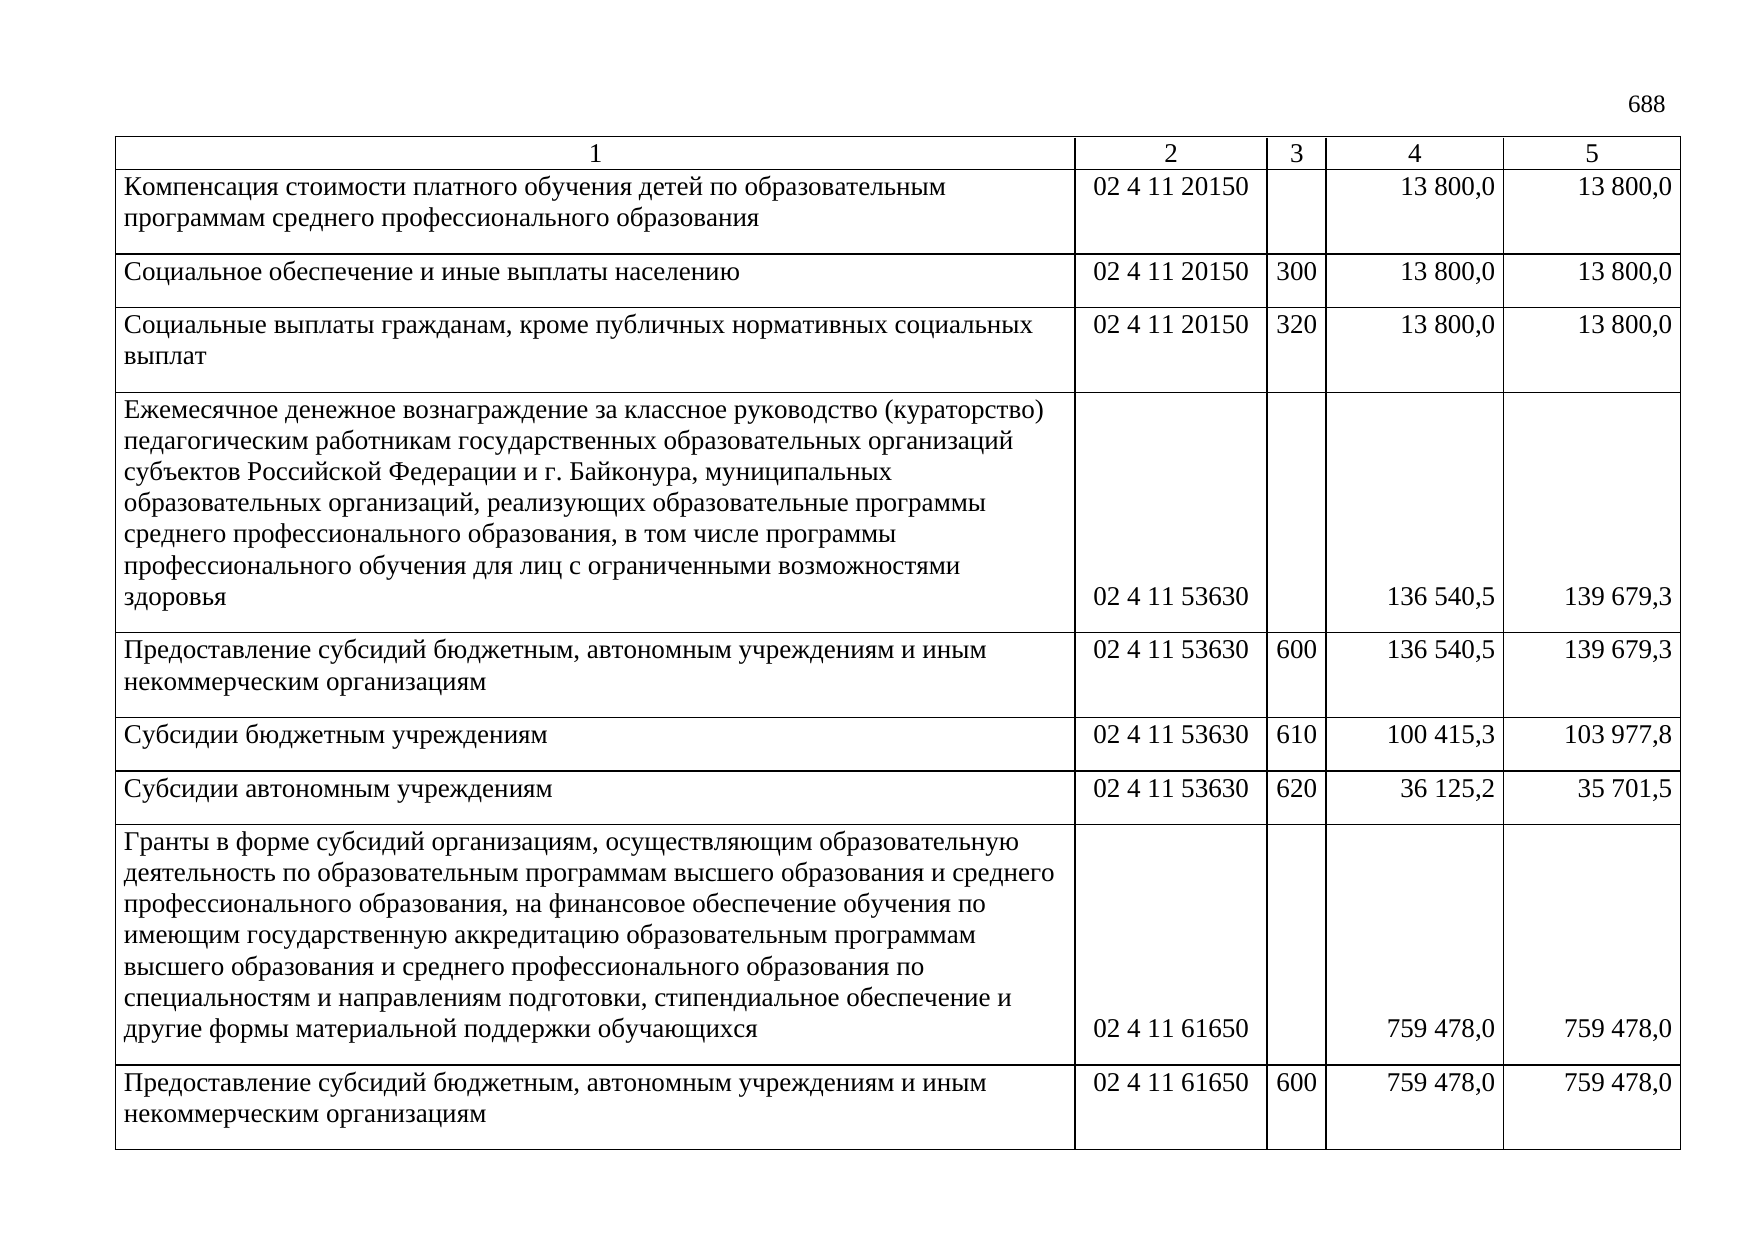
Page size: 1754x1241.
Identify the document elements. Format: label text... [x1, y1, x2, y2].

table_cell Субсидии автономным учреждениям [116, 772, 1074, 824]
table_cell 02 4 11 61650 [1076, 825, 1266, 1064]
table_cell 02 4 11 20150 [1076, 308, 1266, 391]
table_cell Предоставление субсидий бюджетным, автономным учреждениям и иным некоммерческим организациям [116, 1066, 1074, 1149]
table_header 3 [1268, 137, 1326, 168]
table_header 5 [1504, 137, 1680, 168]
table_cell Предоставление субсидий бюджетным, автономным учреждениям и иным некоммерческим организациям [116, 633, 1074, 717]
table_cell 759 478,0 [1327, 1066, 1503, 1149]
table_cell 13 800,0 [1504, 308, 1680, 391]
table_cell 35 701,5 [1504, 772, 1680, 824]
table_cell 136 540,5 [1327, 633, 1503, 717]
table_header 2 [1076, 137, 1267, 168]
table_cell 759 478,0 [1504, 825, 1680, 1064]
table_cell 02 4 11 53630 [1076, 718, 1266, 770]
table_cell Социальные выплаты гражданам, кроме публичных нормативных социальных выплат [116, 308, 1074, 391]
table_cell 13 800,0 [1504, 170, 1680, 253]
table_cell 02 4 11 20150 [1076, 255, 1266, 307]
table_header 4 [1327, 137, 1503, 168]
table_cell 600 [1268, 633, 1325, 717]
table_cell 136 540,5 [1327, 393, 1503, 632]
table_cell 759 478,0 [1327, 825, 1503, 1064]
table_cell 36 125,2 [1327, 772, 1503, 824]
table_cell 300 [1268, 255, 1325, 307]
table_cell 02 4 11 53630 [1076, 393, 1266, 632]
table_cell 620 [1268, 772, 1325, 824]
table_cell 02 4 11 61650 [1076, 1066, 1266, 1149]
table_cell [116, 255, 1074, 307]
table_header 1 [116, 137, 1075, 168]
table_cell 13 800,0 [1327, 170, 1503, 253]
table_cell 02 4 11 53630 [1076, 633, 1266, 717]
table_cell 02 4 11 53630 [1076, 772, 1266, 824]
table_cell Компенсация стоимости платного обучения детей по образовательным программам среднего профессионального образования [116, 170, 1074, 253]
table_cell [1268, 170, 1325, 253]
table_cell [1268, 393, 1325, 632]
table_cell 13 800,0 [1327, 255, 1503, 307]
table_cell 759 478,0 [1504, 1066, 1680, 1149]
table_cell 139 679,3 [1504, 633, 1680, 717]
table_cell 13 800,0 [1504, 255, 1680, 307]
table_cell 320 [1268, 308, 1325, 391]
table_cell 100 415,3 [1327, 718, 1503, 770]
table_cell 103 977,8 [1504, 718, 1680, 770]
table_cell 13 800,0 [1327, 308, 1503, 391]
table_cell 139 679,3 [1504, 393, 1680, 632]
table_cell 600 [1268, 1066, 1325, 1149]
table_cell [1268, 825, 1325, 1064]
table_cell Субсидии бюджетным учреждениям [116, 718, 1074, 770]
table_cell 610 [1268, 718, 1325, 770]
table_cell 02 4 11 20150 [1076, 170, 1266, 253]
table_cell Ежемесячное денежное вознаграждение за классное руководство (кураторство) педагогическим работникам государственных образовательных организаций субъектов Российской Федерации и г. Байконура, муниципальных образовательных организаций, реализующих образовательные программы среднего профессионального образования, в том числе программы профессионального обучения для лиц с ограниченными возможностями здоровья [116, 393, 1074, 632]
table_cell Гранты в форме субсидий организациям, осуществляющим образовательную деятельность по образовательным программам высшего образования и среднего профессионального образования, на финансовое обеспечение обучения по имеющим государственную аккредитацию образовательным программам высшего образования и среднего профессионального образования по специальностям и направлениям подготовки, стипендиальное обеспечение и другие формы материальной поддержки обучающихся [116, 825, 1074, 1064]
